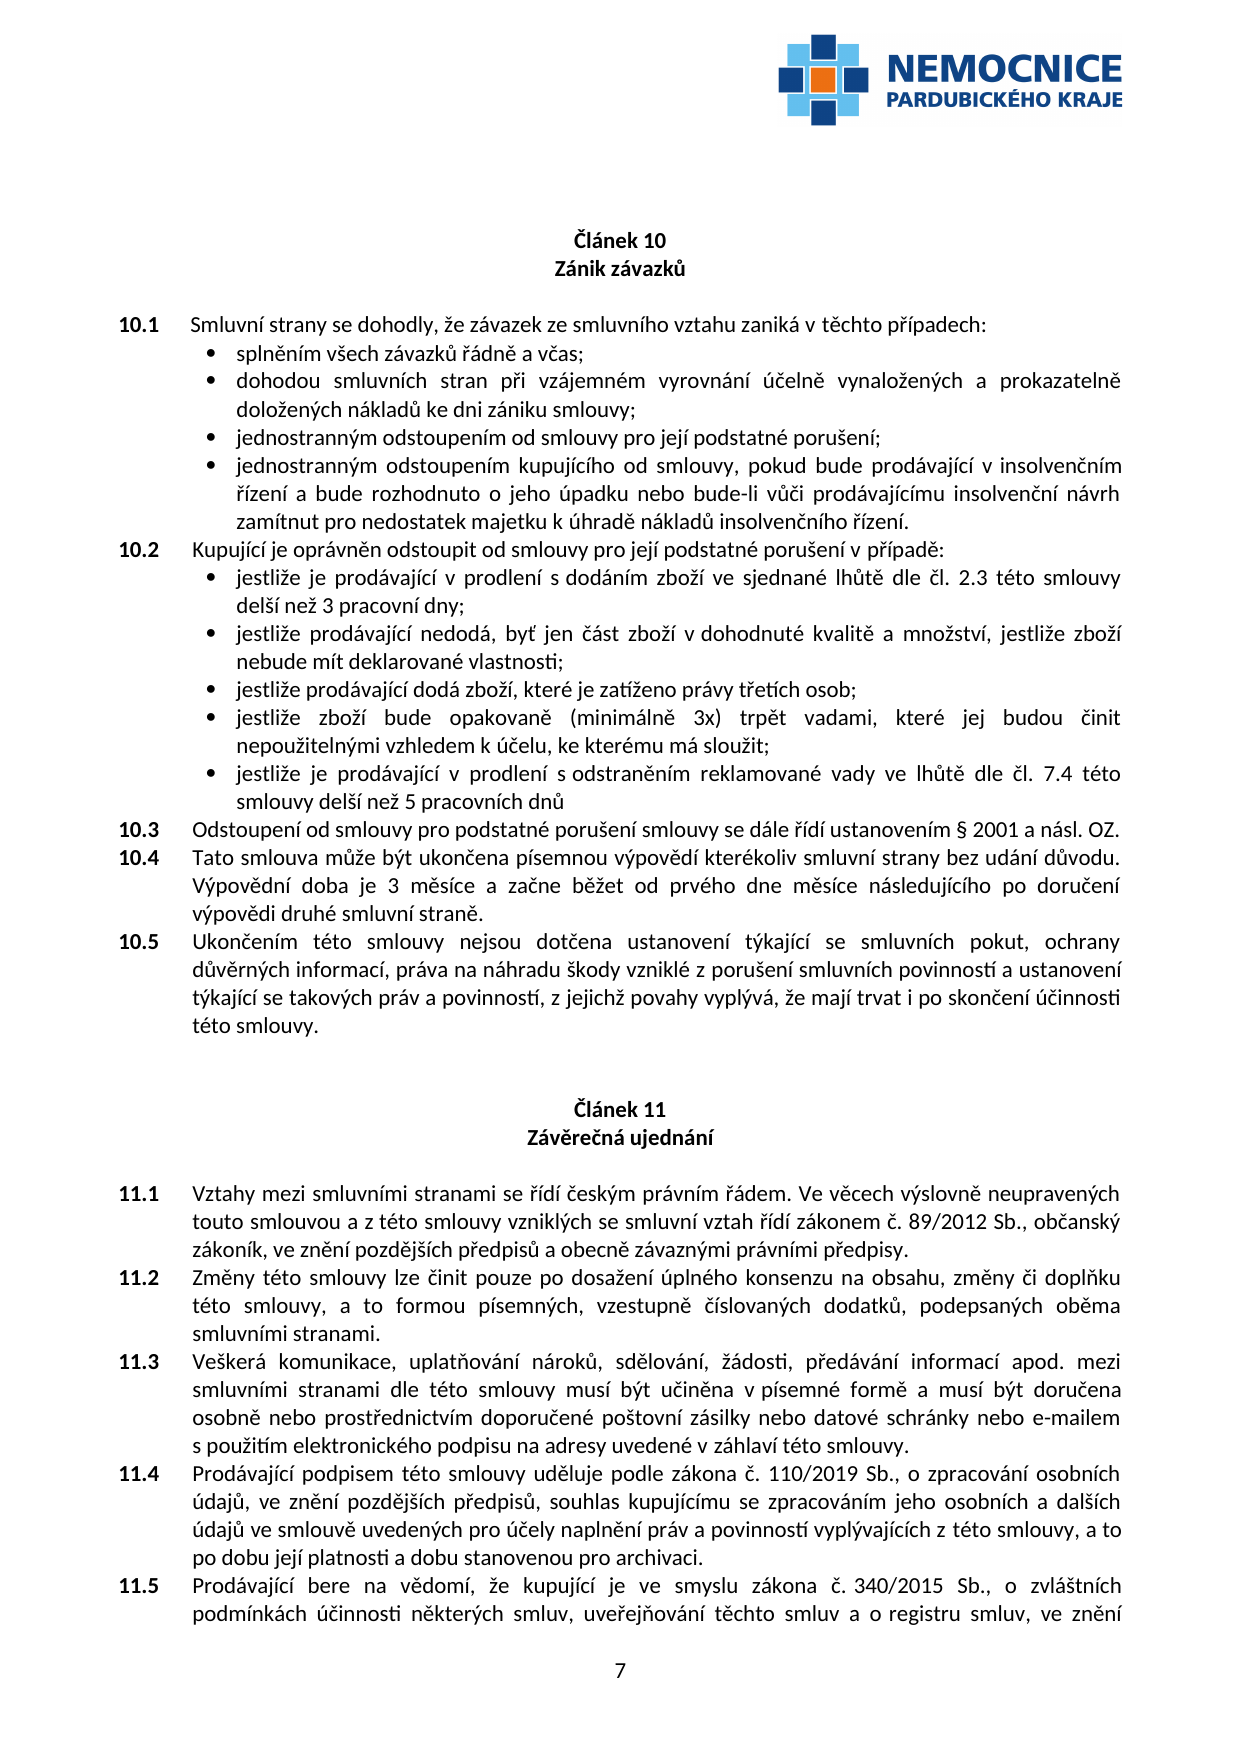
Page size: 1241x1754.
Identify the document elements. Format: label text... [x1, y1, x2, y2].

list dohodou smluvních stran při vzájemném vyrovnání účelně vynaložených a prokazatelně doložených nákladů ke dni zániku smlouvy; [207, 367, 1122, 423]
list jestliže prodávající nedodá, byť jen část zboží v dohodnuté kvalitě a množství, jestliže zboží nebude mít deklarované vlastnosti; [207, 619, 1122, 675]
list jednostranným odstoupením od smlouvy pro její podstatné porušení; [207, 423, 1122, 451]
text 10.2 Kupující je oprávněn odstoupit od smlouvy pro její podstatné porušení v případě: [118, 535, 1122, 563]
list jestliže zboží bude opakovaně (minimálně 3x) trpět vadami, které jej budou činit nepoužitelnými vzhledem k účelu, ke kterému má sloužit; [207, 703, 1122, 759]
list splněním všech závazků řádně a včas; [207, 339, 1122, 367]
text 10.5 Ukončením této smlouvy nejsou dotčena ustanovení týkající se smluvních pokut, ochrany důvěrných informací, práva na náhradu škody vzniklé z porušení smluvních povinností a ustanovení týkající se takových práv a povinností, z jejichž povahy vyplývá, že mají trvat i po skončení účinnosti této smlouvy. [118, 927, 1122, 1039]
text Závěrečná ujednání [118, 1123, 1122, 1151]
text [118, 1572, 1122, 1628]
list jednostranným odstoupením kupujícího od smlouvy, pokud bude prodávající v insolvenčním řízení a bude rozhodnuto o jeho úpadku nebo bude-li vůči prodávajícímu insolvenční návrh zamítnut pro nedostatek majetku k úhradě nákladů insolvenčního řízení. [207, 451, 1122, 535]
text Článek 11 [118, 1095, 1122, 1123]
list jestliže prodávající dodá zboží, které je zatíženo právy třetích osob; [207, 675, 1122, 703]
picture [777, 33, 1123, 127]
text 10.3 Odstoupení od smlouvy pro podstatné porušení smlouvy se dále řídí ustanovením § 2001 a násl. OZ. [118, 815, 1122, 843]
text 11.1 Vztahy mezi smluvními stranami se řídí českým právním řádem. Ve věcech výslovně neupravených touto smlouvou a z této smlouvy vzniklých se smluvní vztah řídí zákonem č. 89/2012 Sb., občanský zákoník, ve znění pozdějších předpisů a obecně závaznými právními předpisy. [118, 1179, 1122, 1263]
text 11.2 Změny této smlouvy lze činit pouze po dosažení úplného konsenzu na obsahu, změny či doplňku této smlouvy, a to formou písemných, vzestupně číslovaných dodatků, podepsaných oběma smluvními stranami. [118, 1263, 1122, 1347]
text Zánik závazků [118, 254, 1122, 283]
list jestliže je prodávající v prodlení s odstraněním reklamované vady ve lhůtě dle čl. 7.4 této smlouvy delší než 5 pracovních dnů [207, 759, 1122, 815]
text 10.4 Tato smlouva může být ukončena písemnou výpovědí kterékoliv smluvní strany bez udání důvodu. Výpovědní doba je 3 měsíce a začne běžet od prvého dne měsíce následujícího po doručení výpovědi druhé smluvní straně. [118, 843, 1122, 927]
text Článek 10 [118, 227, 1122, 254]
text 11.4 Prodávající podpisem této smlouvy uděluje podle zákona č. 110/2019 Sb., o zpracování osobních údajů, ve znění pozdějších předpisů, souhlas kupujícímu se zpracováním jeho osobních a dalších údajů ve smlouvě uvedených pro účely naplnění práv a povinností vyplývajících z této smlouvy, a to po dobu její platnosti a dobu stanovenou pro archivaci. [118, 1459, 1122, 1572]
text 10.1 Smluvní strany se dohodly, že závazek ze smluvního vztahu zaniká v těchto případech: [118, 311, 1122, 339]
list jestliže je prodávající v prodlení s dodáním zboží ve sjednané lhůtě dle čl. 2.3 této smlouvy delší než 3 pracovní dny; [207, 563, 1122, 619]
text 11.3 Veškerá komunikace, uplatňování nároků, sdělování, žádosti, předávání informací apod. mezi smluvními stranami dle této smlouvy musí být učiněna v písemné formě a musí být doručena osobně nebo prostřednictvím doporučené poštovní zásilky nebo datové schránky nebo e-mailem s použitím elektronického podpisu na adresy uvedené v záhlaví této smlouvy. [118, 1347, 1122, 1459]
